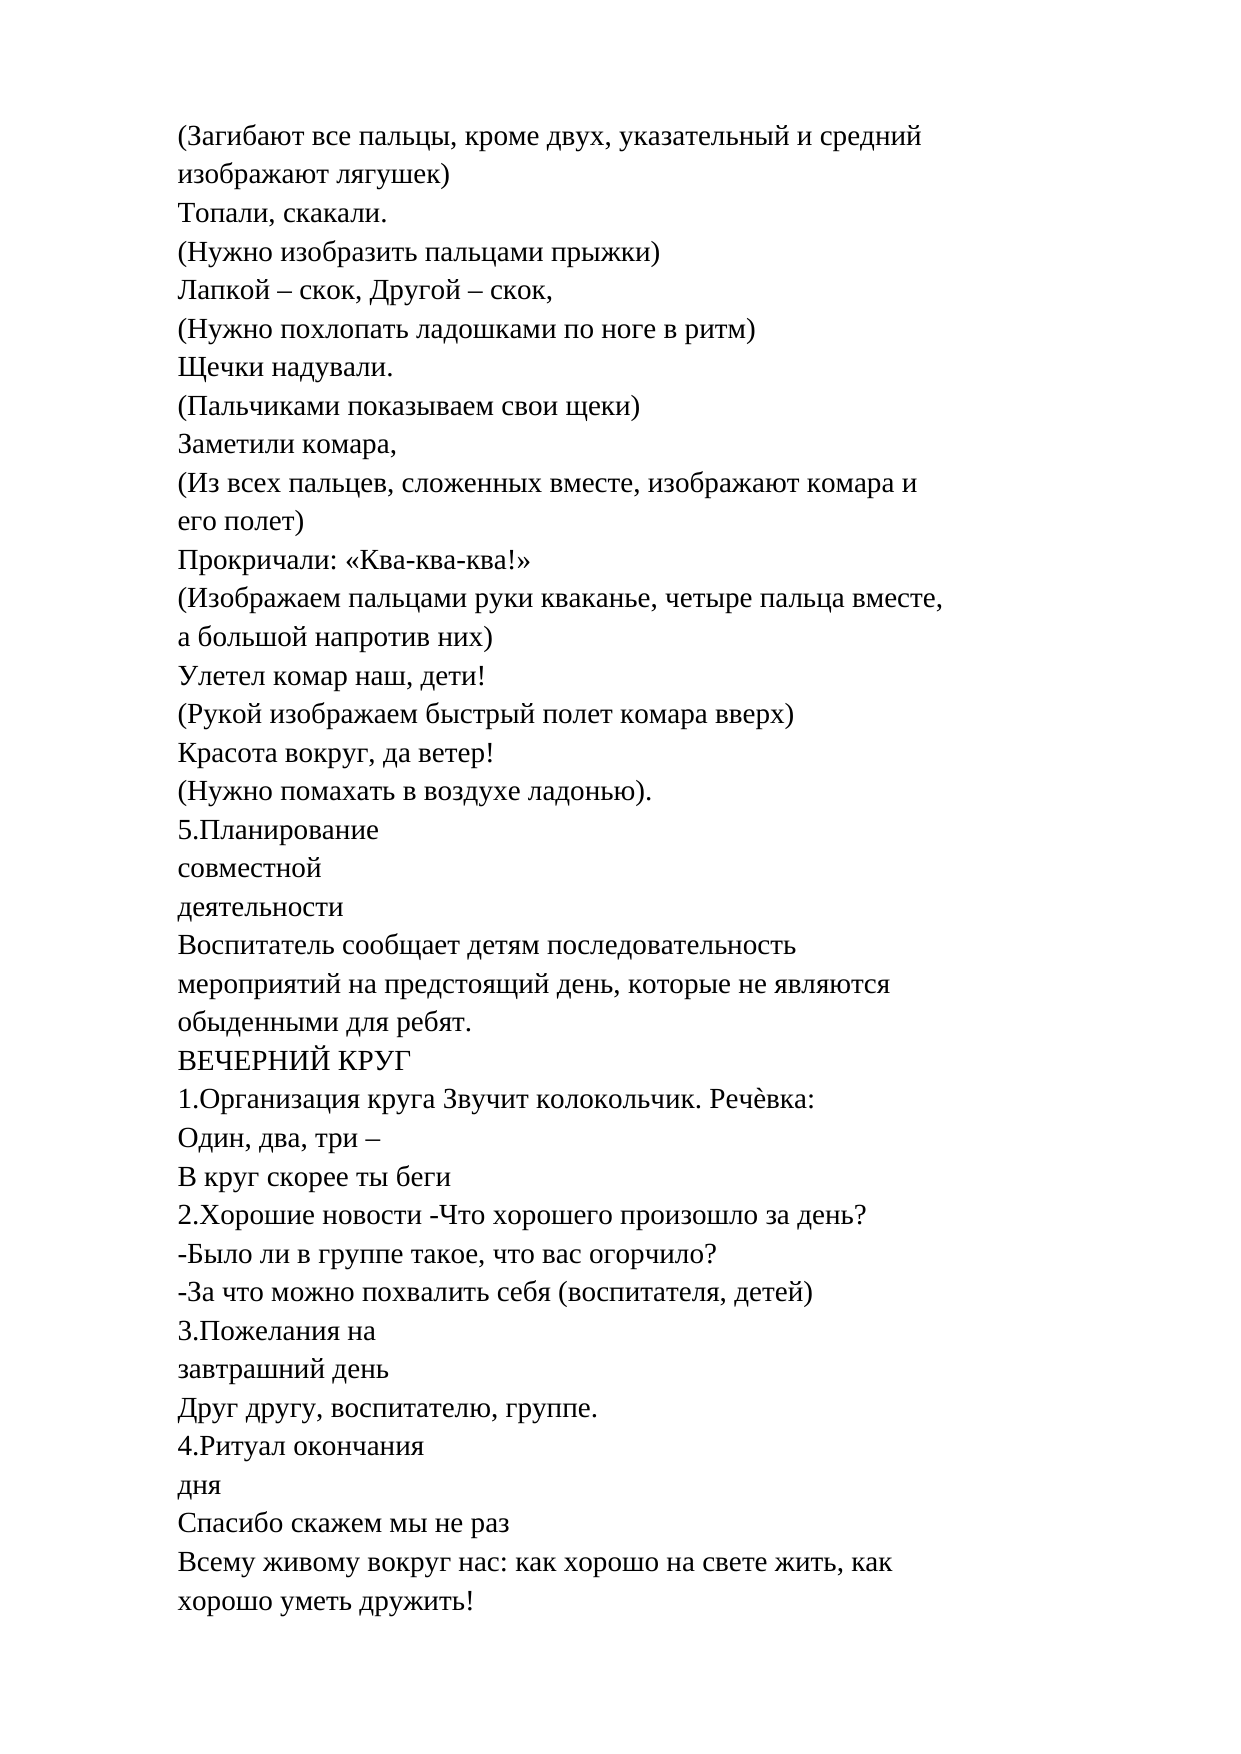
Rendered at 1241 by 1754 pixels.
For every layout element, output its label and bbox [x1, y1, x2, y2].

text [177, 118, 1152, 1616]
